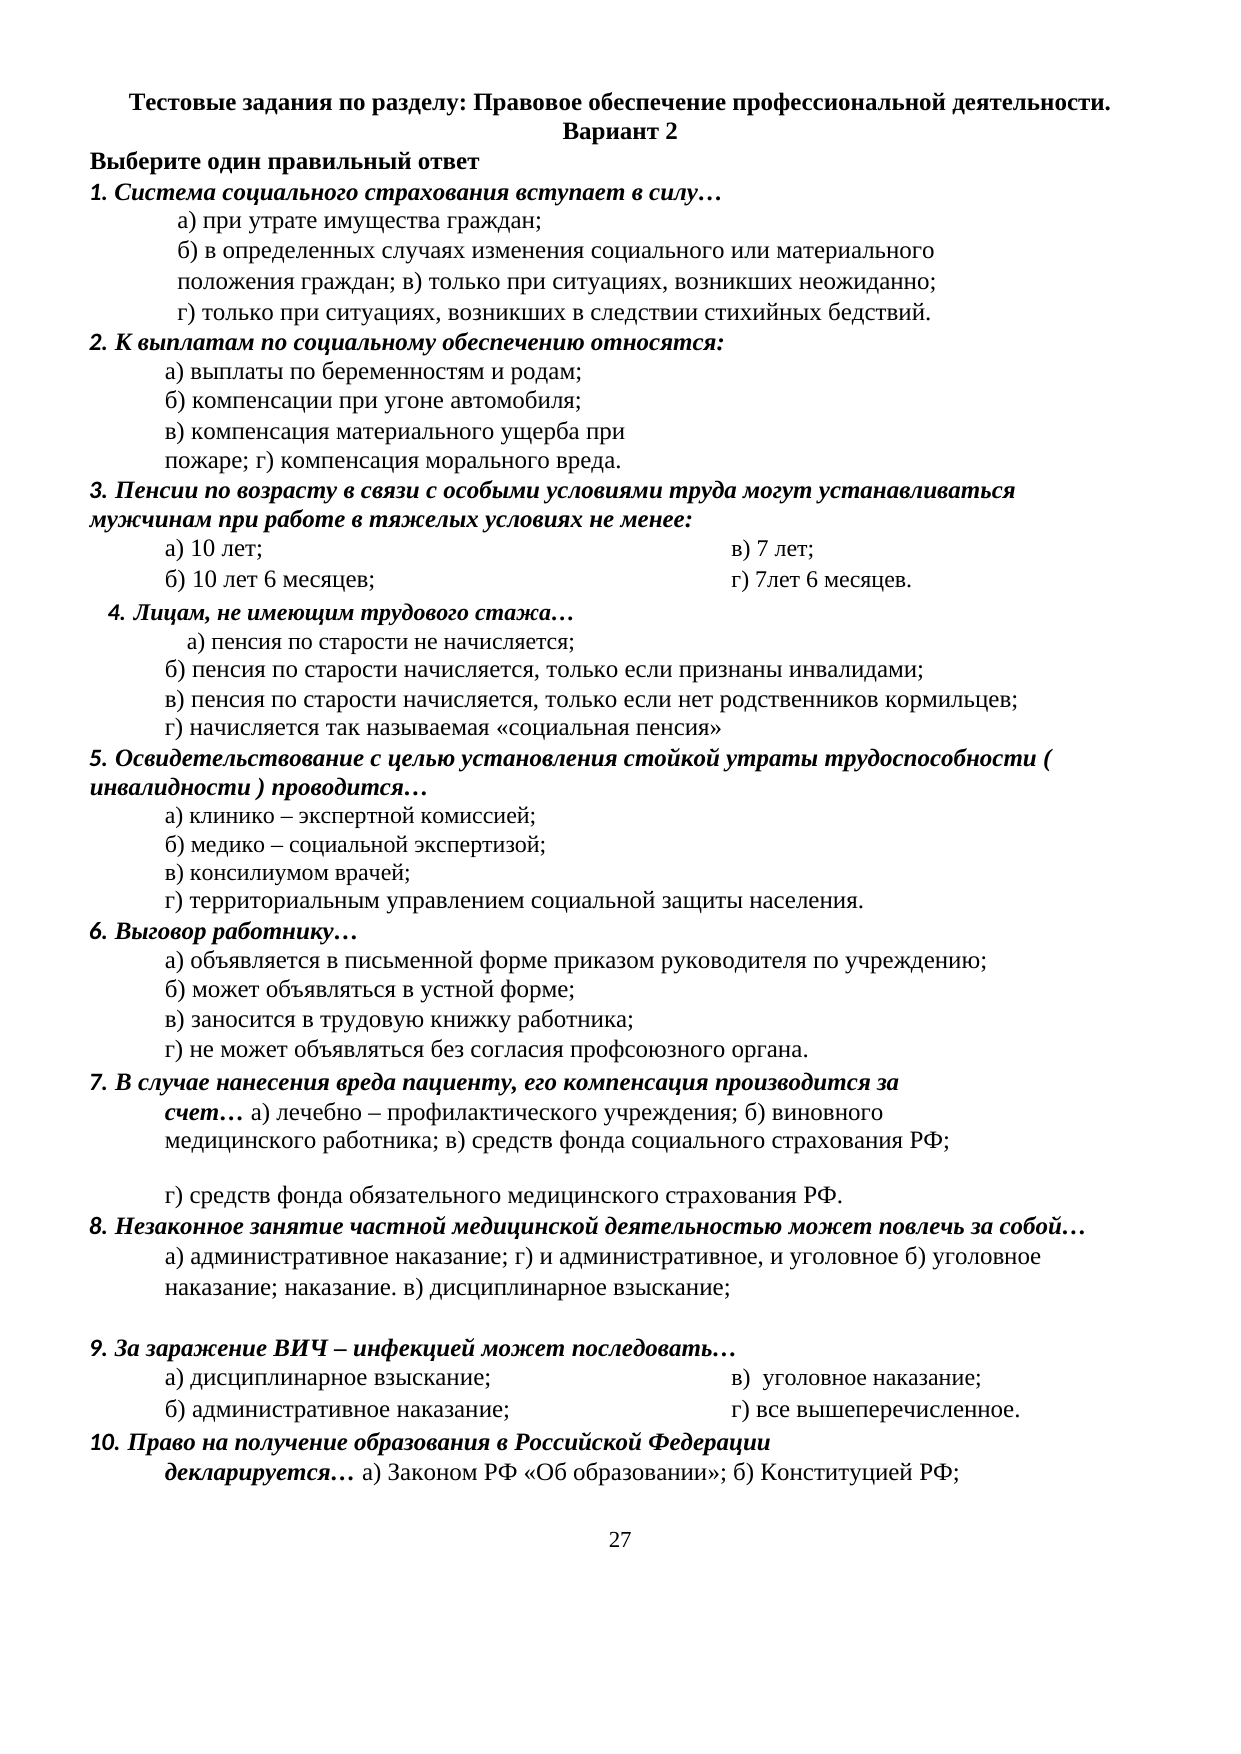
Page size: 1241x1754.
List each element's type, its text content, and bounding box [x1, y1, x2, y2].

list Выговор работнику… [88, 915, 1142, 946]
text в) компенсация материального ущерба при пожаре; г) компенсация морального вреда. [164, 417, 715, 473]
list К выплатам по социальному обеспечению относятся: [88, 326, 1142, 357]
list Освидетельствование с целью установления стойкой утраты трудоспособности ( инвалидности ) проводится… [88, 743, 1056, 800]
text г) средств фонда обязательного медицинского страхования РФ. [164, 1181, 1142, 1209]
text б) пенсия по старости начисляется, только если признаны инвалидами; [164, 655, 1142, 683]
list Право на получение образования в Российской Федерации декларируется… а) Законом РФ «Об образовании»; б) Конституцией РФ; [88, 1426, 967, 1486]
text г) не может объявляться без согласия профсоюзного органа. [164, 1034, 1142, 1062]
text а) 10 лет; в) 7 лет; [164, 533, 1142, 562]
text а) выплаты по беременностям и родам; [164, 357, 1142, 385]
text б) 10 лет 6 месяцев; г) 7лет 6 месяцев. [164, 564, 1142, 593]
text 27 [88, 1526, 1151, 1553]
text б) административное наказание; г) все вышеперечисленное. [164, 1394, 1142, 1422]
list Незаконное занятие частной медицинской деятельностью может повлечь за собой… [88, 1210, 1142, 1241]
text а) дисциплинарное взыскание; в) уголовное наказание; [164, 1362, 1142, 1391]
list За заражение ВИЧ – инфекцией может последовать… [88, 1332, 1142, 1362]
text б) в определенных случаях изменения социального или материального положения граждан; в) только при ситуациях, возникших неожиданно; [177, 235, 1058, 295]
text б) может объявляться в устной форме; [164, 974, 1142, 1003]
text Выберите один правильный ответ [89, 147, 1142, 175]
text Тестовые задания по разделу: Правовое обеспечение профессиональной деятельности. [88, 88, 1151, 116]
text б) компенсации при угоне автомобиля; [164, 385, 1142, 414]
text в) заносится в трудовую книжку работника; [164, 1005, 1142, 1033]
text в) пенсия по старости начисляется, только если нет родственников кормильцев; г) начисляется так называемая «социальная пенсия» [164, 685, 1019, 741]
list Система социального страхования вступает в силу… а) при утрате имущества граждан; [88, 177, 723, 234]
text а) объявляется в письменной форме приказом руководителя по учреждению; [164, 946, 1142, 974]
list В случае нанесения вреда пациенту, его компенсация производится за счет… а) лечебно – профилактического учреждения; б) виновного медицинского работника; в) средств фонда социального страхования РФ; [88, 1066, 983, 1154]
text г) только при ситуациях, возникших в следствии стихийных бедствий. [177, 297, 1142, 326]
list Пенсии по возрасту в связи с особыми условиями труда могут устанавливаться мужчинам при работе в тяжелых условиях не менее: [88, 475, 1142, 533]
text Вариант 2 [88, 116, 1151, 145]
text а) административное наказание; г) и административное, и уголовное б) уголовное наказание; наказание. в) дисциплинарное взыскание; [164, 1241, 1117, 1301]
text а) клинико – экспертной комиссией; б) медико – социальной экспертизой; в) консилиумом врачей; [164, 801, 563, 886]
text г) территориальным управлением социальной защиты населения. [164, 886, 1142, 914]
list Лицам, не имеющим трудового стажа… а) пенсия по старости не начисляется; [88, 597, 575, 654]
